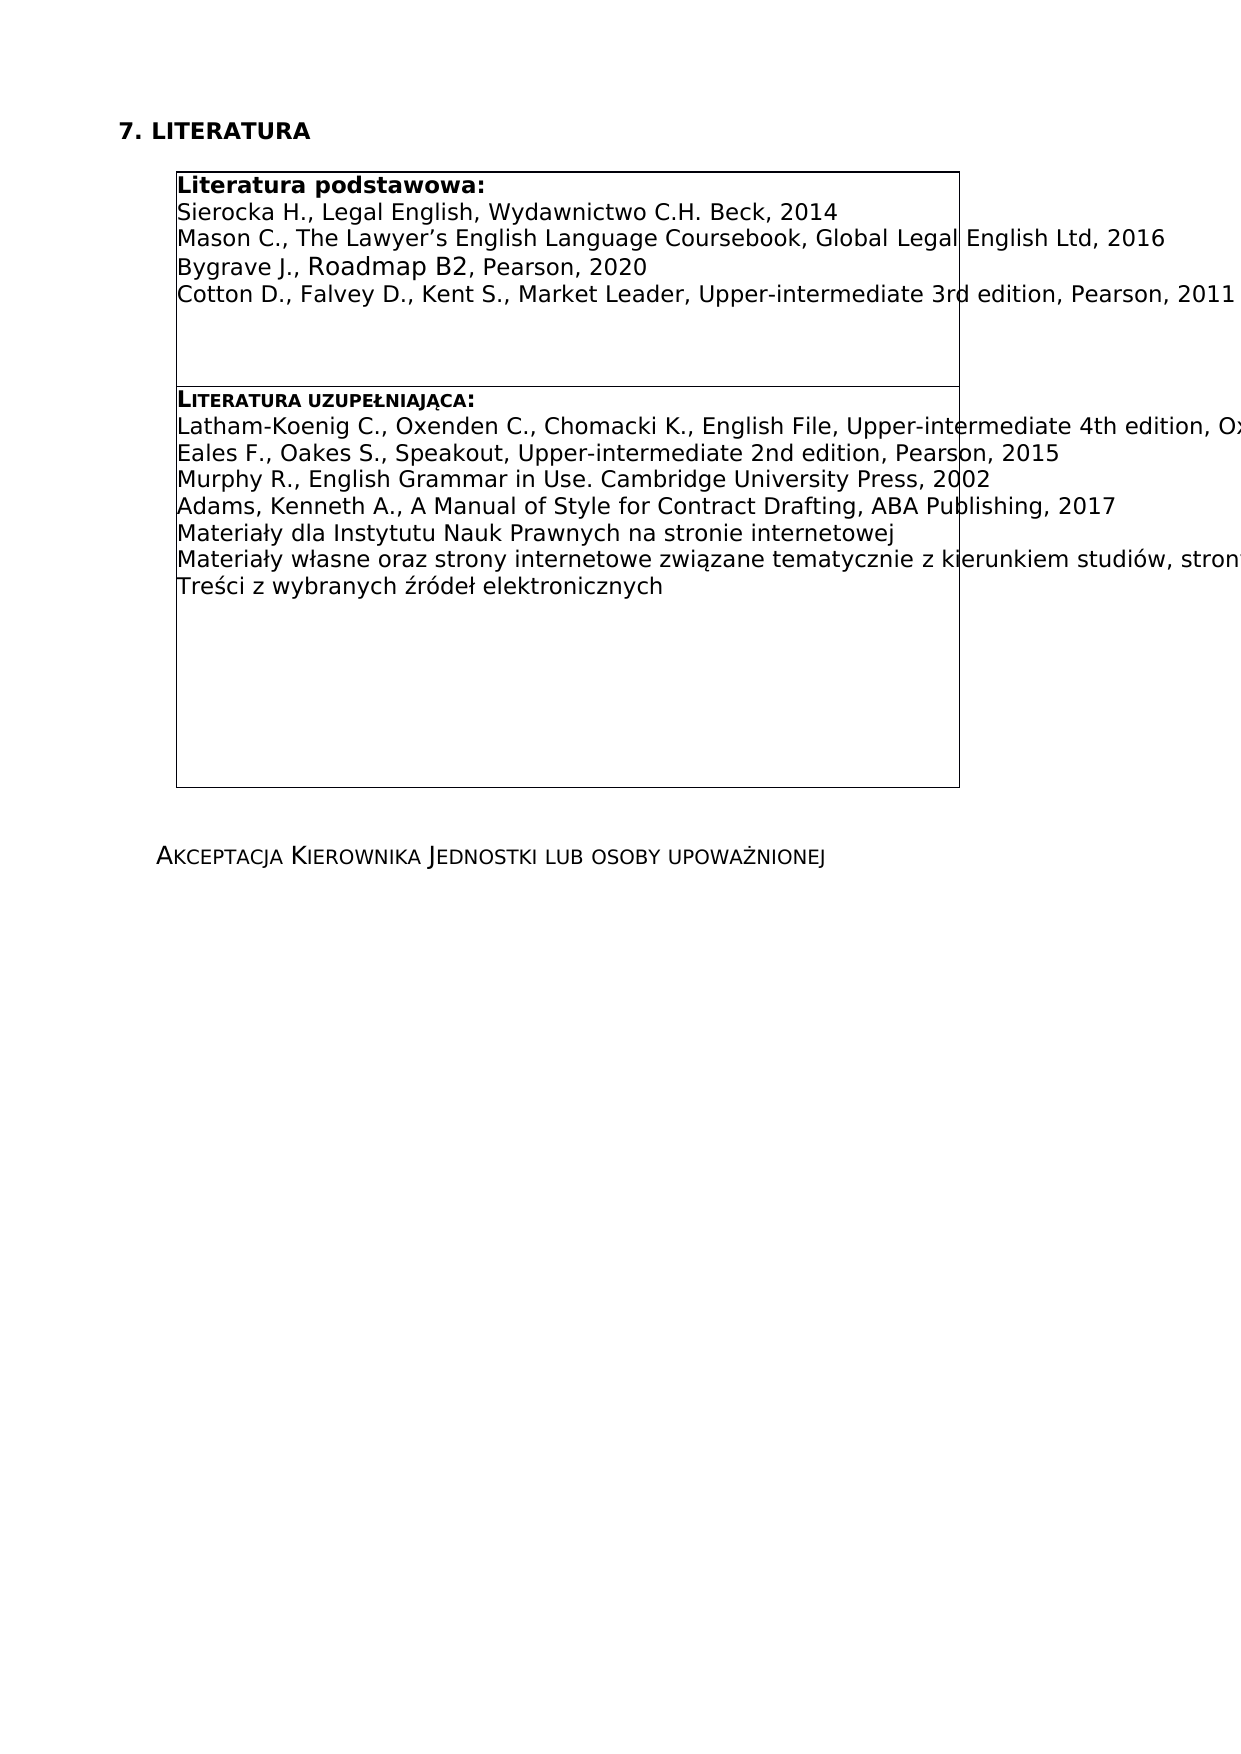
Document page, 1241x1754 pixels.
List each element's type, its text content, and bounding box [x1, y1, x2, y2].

text AKCEPTACJA KIEROWNIKA JEDNOSTKI LUB OSOBY UPOWAŻNIONEJ [156, 842, 1144, 871]
list LITERATURA [118, 118, 1144, 145]
